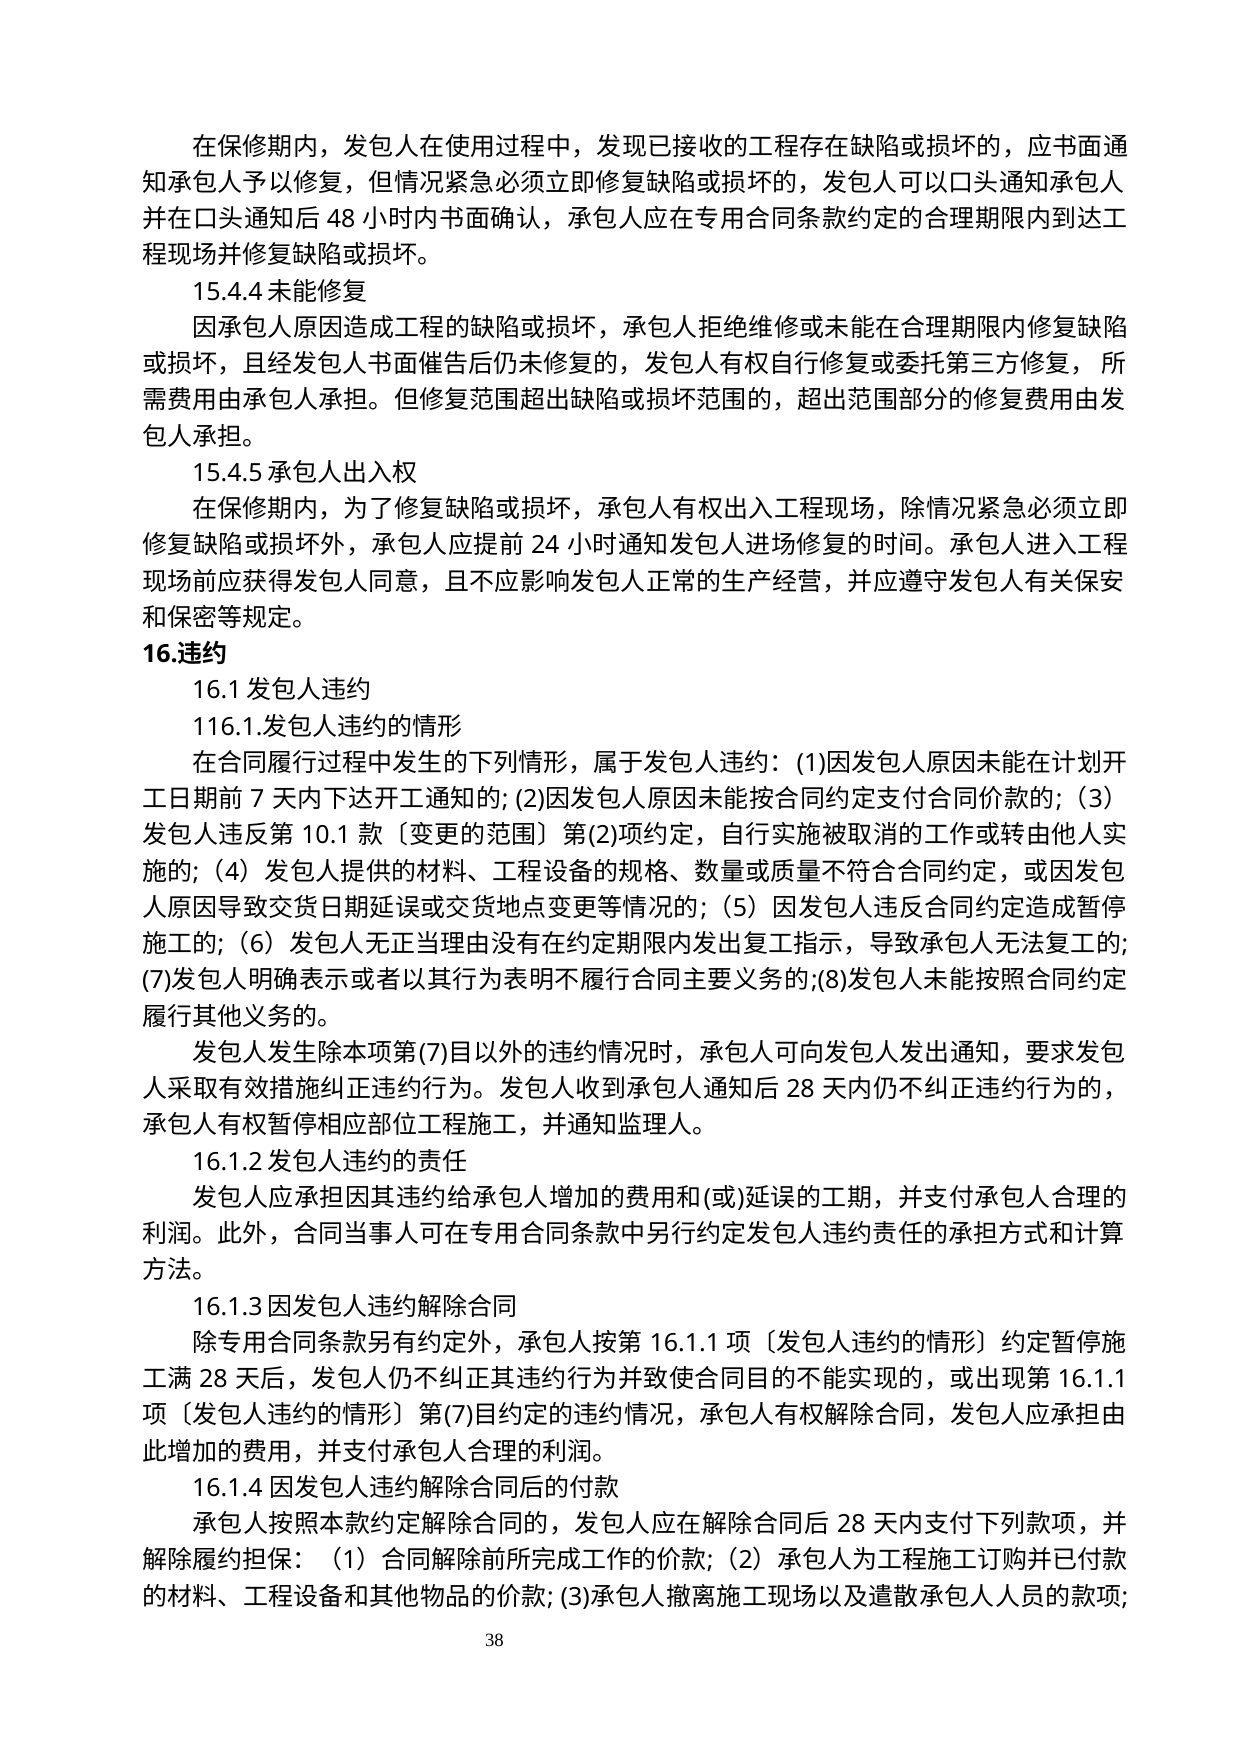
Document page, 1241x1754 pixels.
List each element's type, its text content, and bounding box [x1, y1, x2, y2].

text 16.1.4 因发包人违约解除合同后的付款 [142, 1467, 1128, 1503]
text 在合同履行过程中发生的下列情形，属于发包人违约：(1)因发包人原因未能在计划开工日期前 7 天内下达开工通知的; (2)因发包人原因未能按合同约定支付合同价款的;（3）发包人违反第 10.1 款〔变更的范围〕第(2)项约定，自行实施被取消的工作或转由他人实施的;（4）发包人提供的材料、工程设备的规格、数量或质量不符合合同约定，或因发包人原因导致交货日期延误或交货地点变更等情况的;（5）因发包人违反合同约定造成暂停施工的;（6）发包人无正当理由没有在约定期限内发出复工指示，导致承包人无法复工的; (7)发包人明确表示或者以其行为表明不履行合同主要义务的;(8)发包人未能按照合同约定履行其他义务的。 [142, 742, 1128, 1032]
text 除专用合同条款另有约定外，承包人按第 16.1.1 项〔发包人违约的情形〕约定暂停施工满 28 天后，发包人仍不纠正其违约行为并致使合同目的不能实现的，或出现第16.1.1 项〔发包人违约的情形〕第(7)目约定的违约情况，承包人有权解除合同，发包人应承担由此增加的费用，并支付承包人合理的利润。 [142, 1322, 1128, 1467]
text 发包人应承担因其违约给承包人增加的费用和(或)延误的工期，并支付承包人合理的利润。此外，合同当事人可在专用合同条款中另行约定发包人违约责任的承担方式和计算方法。 [142, 1177, 1128, 1286]
text 16.1.2发包人违约的责任 [142, 1141, 1128, 1177]
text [142, 1503, 1128, 1612]
text 在保修期内，发包人在使用过程中，发现已接收的工程存在缺陷或损坏的，应书面通知承包人予以修复，但情况紧急必须立即修复缺陷或损坏的，发包人可以口头通知承包人并在口头通知后 48 小时内书面确认，承包人应在专用合同条款约定的合理期限内到达工程现场并修复缺陷或损坏。 [142, 126, 1128, 271]
text 16.1.3因发包人违约解除合同 [142, 1286, 1128, 1322]
text 116.1.发包人违约的情形 [142, 706, 1128, 742]
text 因承包人原因造成工程的缺陷或损坏，承包人拒绝维修或未能在合理期限内修复缺陷或损坏，且经发包人书面催告后仍未修复的，发包人有权自行修复或委托第三方修复， 所需费用由承包人承担。但修复范围超出缺陷或损坏范围的，超出范围部分的修复费用由发包人承担。 [142, 307, 1128, 452]
text 在保修期内，为了修复缺陷或损坏，承包人有权出入工程现场，除情况紧急必须立即修复缺陷或损坏外，承包人应提前 24 小时通知发包人进场修复的时间。承包人进入工程现场前应获得发包人同意，且不应影响发包人正常的生产经营，并应遵守发包人有关保安和保密等规定。 [142, 488, 1128, 633]
text 16.1发包人违约 [142, 670, 1128, 706]
text 15.4.5承包人出入权 [142, 452, 1128, 488]
text 16.违约 [142, 633, 1128, 670]
text 15.4.4未能修复 [142, 271, 1128, 307]
text 发包人发生除本项第(7)目以外的违约情况时，承包人可向发包人发出通知，要求发包人采取有效措施纠正违约行为。发包人收到承包人通知后 28 天内仍不纠正违约行为的，承包人有权暂停相应部位工程施工，并通知监理人。 [142, 1032, 1128, 1141]
